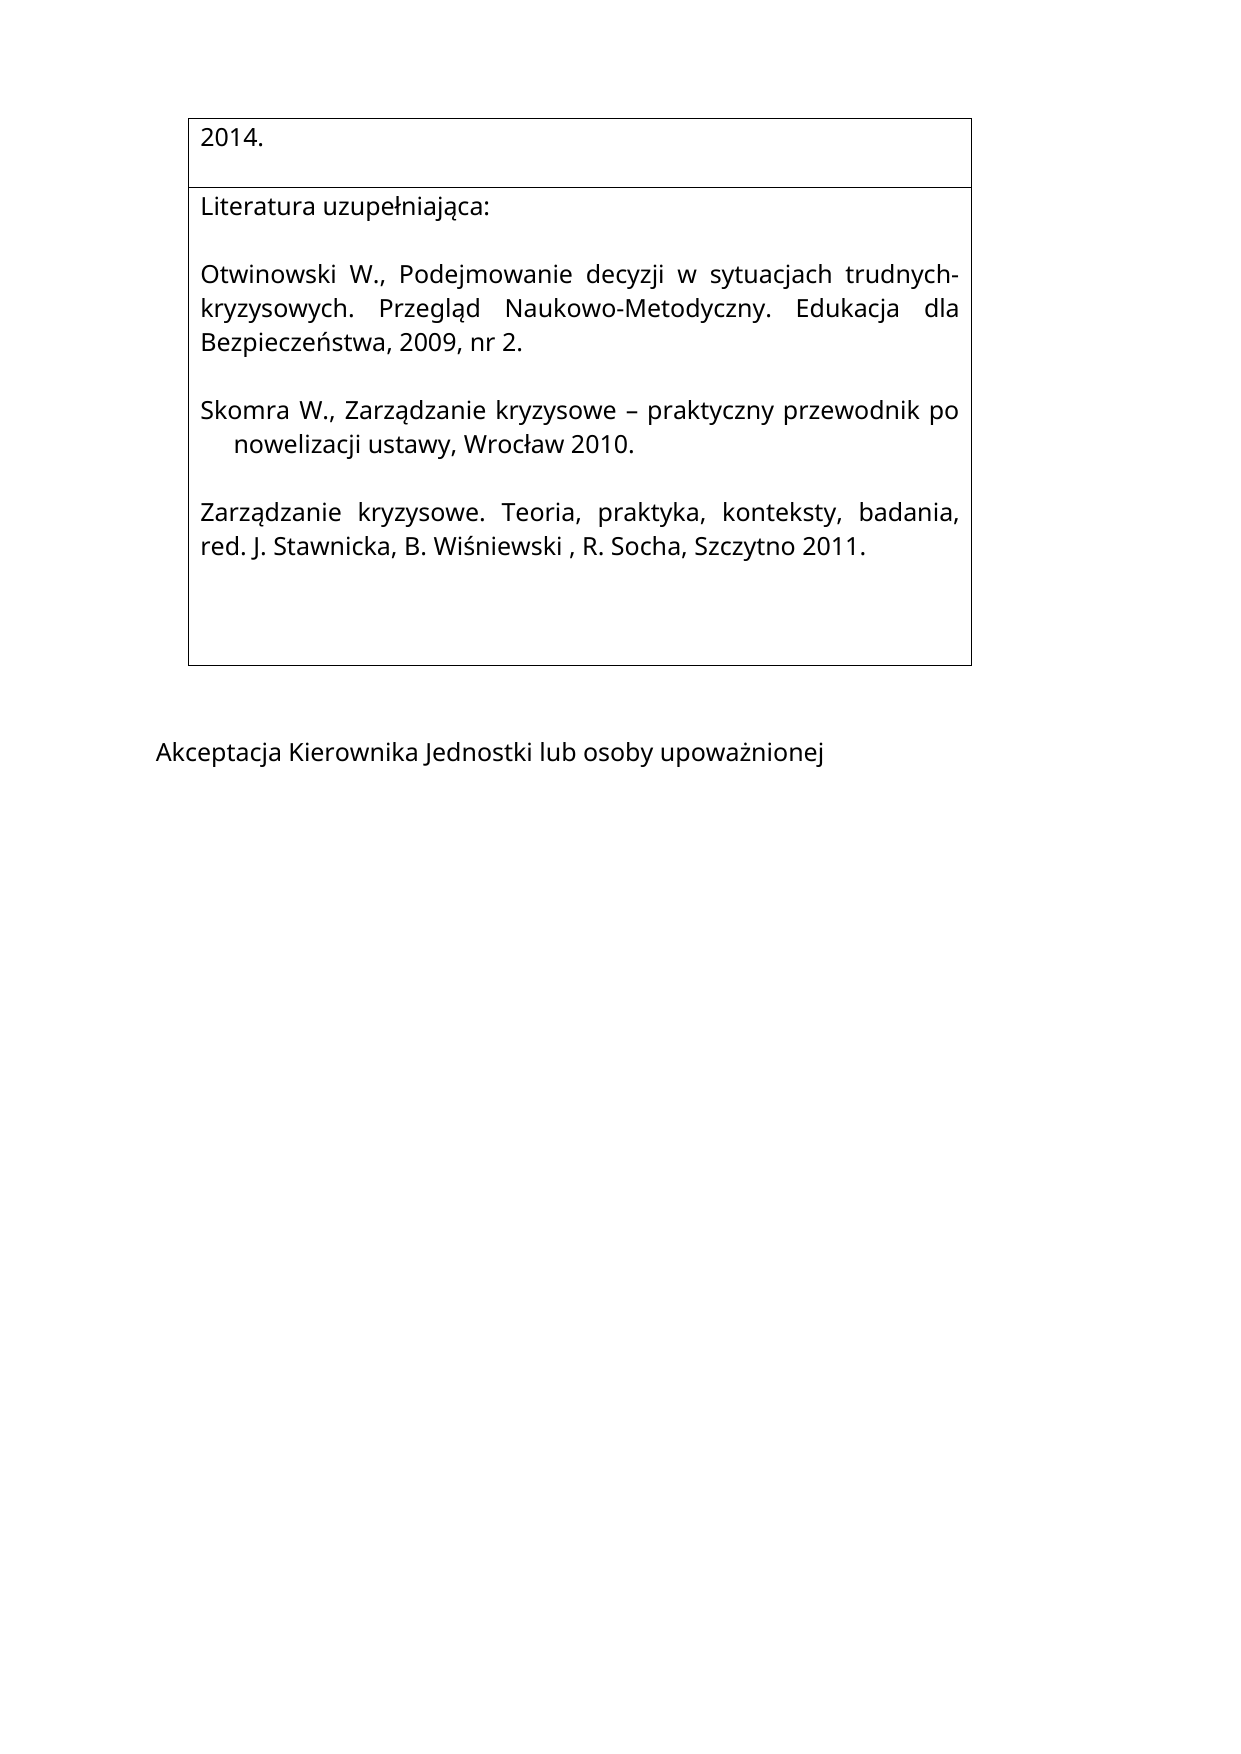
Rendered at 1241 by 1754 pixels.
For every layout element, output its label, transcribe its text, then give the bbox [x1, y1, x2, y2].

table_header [189, 119, 971, 187]
table_cell Literatura uzupełniająca: Otwinowski W., Podejmowanie decyzji w sytuacjach trudnych-kryzysowych. Przegląd Naukowo-Metodyczny. Edukacja dla Bezpieczeństwa, 2009, nr 2. Skomra W., Zarządzanie kryzysowe – praktyczny przewodnik po nowelizacji ustawy, Wrocław 2010. Zarządzanie kryzysowe. Teoria, praktyka, konteksty, badania, red. J. Stawnicka, B. Wiśniewski , R. Socha, Szczytno 2011. [189, 188, 971, 665]
text Akceptacja Kierownika Jednostki lub osoby upoważnionej [156, 734, 1122, 768]
